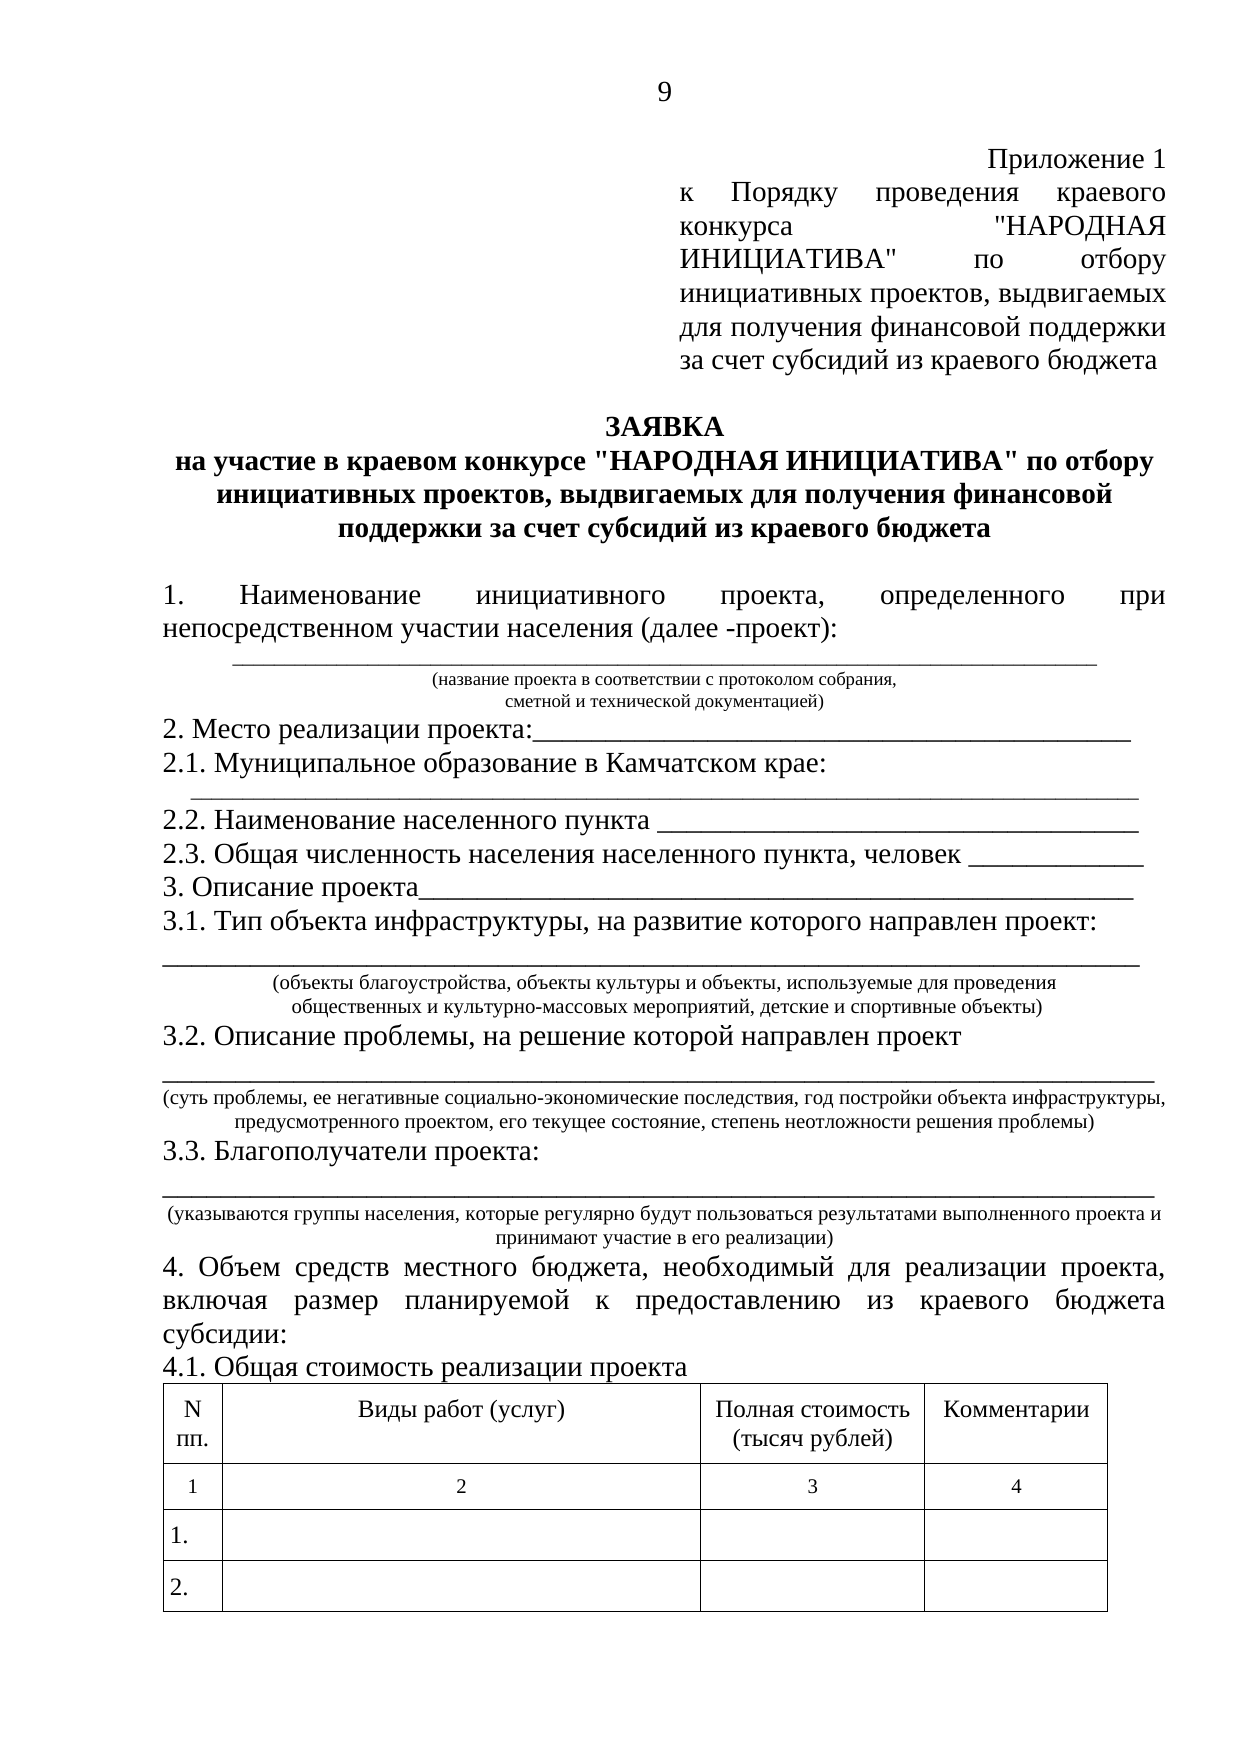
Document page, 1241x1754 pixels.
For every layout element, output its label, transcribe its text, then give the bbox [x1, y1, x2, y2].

table_cell 2 [223, 1464, 700, 1509]
table_cell 1. [164, 1510, 222, 1560]
text к Порядку проведения краевого конкурса "НАРОДНАЯ ИНИЦИАТИВА" по отбору инициативных проектов, выдвигаемых для получения финансовой поддержки за счет субсидий из краевого бюджета [679, 174, 1167, 376]
subtitle 4.1. Общая стоимость реализации проекта [162, 1349, 1167, 1383]
subtitle общественных и культурно-массовых мероприятий, детские и спортивные объекты) [162, 994, 1167, 1018]
subtitle 1. Наименование инициативного проекта, определенного при непосредственном участии населения (далее -проект): [162, 577, 1167, 644]
subtitle 3.2. Описание проблемы, на решение которой направлен проект [162, 1018, 1167, 1052]
subtitle 2.2. Наименование населенного пункта _________________________________ [162, 802, 1167, 836]
subtitle (объекты благоустройства, объекты культуры и объекты, используемые для проведения [162, 970, 1167, 994]
subtitle ___________________________________________________________________________________ [162, 644, 1167, 668]
table_cell [701, 1561, 924, 1611]
table_header Виды работ (услуг) [223, 1384, 700, 1463]
subtitle ЗАЯВКА [162, 409, 1167, 443]
subtitle 3.1. Тип объекта инфраструктуры, на развитие которого направлен проект: [162, 903, 1167, 937]
table_cell [223, 1510, 700, 1560]
table_cell 4 [925, 1464, 1107, 1509]
text Приложение 1 [162, 141, 1167, 174]
table_cell [925, 1510, 1107, 1560]
table_cell 2. [164, 1561, 222, 1611]
subtitle 4. Объем средств местного бюджета, необходимый для реализации проекта, включая размер планируемой к предоставлению из краевого бюджета субсидии: [162, 1249, 1167, 1349]
table_header N пп. [164, 1384, 222, 1463]
table_cell 3 [701, 1464, 924, 1509]
subtitle (указываются группы населения, которые регулярно будут пользоваться результатами выполненного проекта и принимают участие в его реализации) [162, 1201, 1167, 1249]
subtitle сметной и технической документацией) [162, 690, 1167, 711]
subtitle (название проекта в соответствии с протоколом собрания, [162, 668, 1167, 690]
table_cell [701, 1510, 924, 1560]
subtitle 3.3. Благополучатели проекта: [162, 1133, 1167, 1167]
table_header Полная стоимость (тысяч рублей) [701, 1384, 924, 1463]
subtitle 2.1. Муниципальное образование в Камчатском крае: [162, 745, 1167, 778]
table_header Комментарии [925, 1384, 1107, 1463]
table_cell [223, 1561, 700, 1611]
table_cell [925, 1561, 1107, 1611]
subtitle ____________________________________________________________________ [162, 1167, 1167, 1201]
subtitle 2.3. Общая численность населения населенного пункта, человек ____________ [162, 836, 1167, 869]
subtitle ____________________________________________________________________ [162, 1052, 1167, 1085]
subtitle 2. Место реализации проекта:_________________________________________ [162, 711, 1167, 745]
table_cell 1 [164, 1464, 222, 1509]
subtitle ___________________________________________________________________________________________ [162, 778, 1167, 802]
subtitle на участие в краевом конкурсе "НАРОДНАЯ ИНИЦИАТИВА" по отбору инициативных проектов, выдвигаемых для получения финансовой поддержки за счет субсидий из краевого бюджета [162, 443, 1167, 543]
subtitle 3. Описание проекта_________________________________________________ [162, 869, 1167, 903]
subtitle ___________________________________________________________________ [162, 937, 1167, 970]
subtitle (суть проблемы, ее негативные социально-экономические последствия, год постройки объекта инфраструктуры, предусмотренного проектом, его текущее состояние, степень неотложности решения проблемы) [162, 1085, 1167, 1133]
